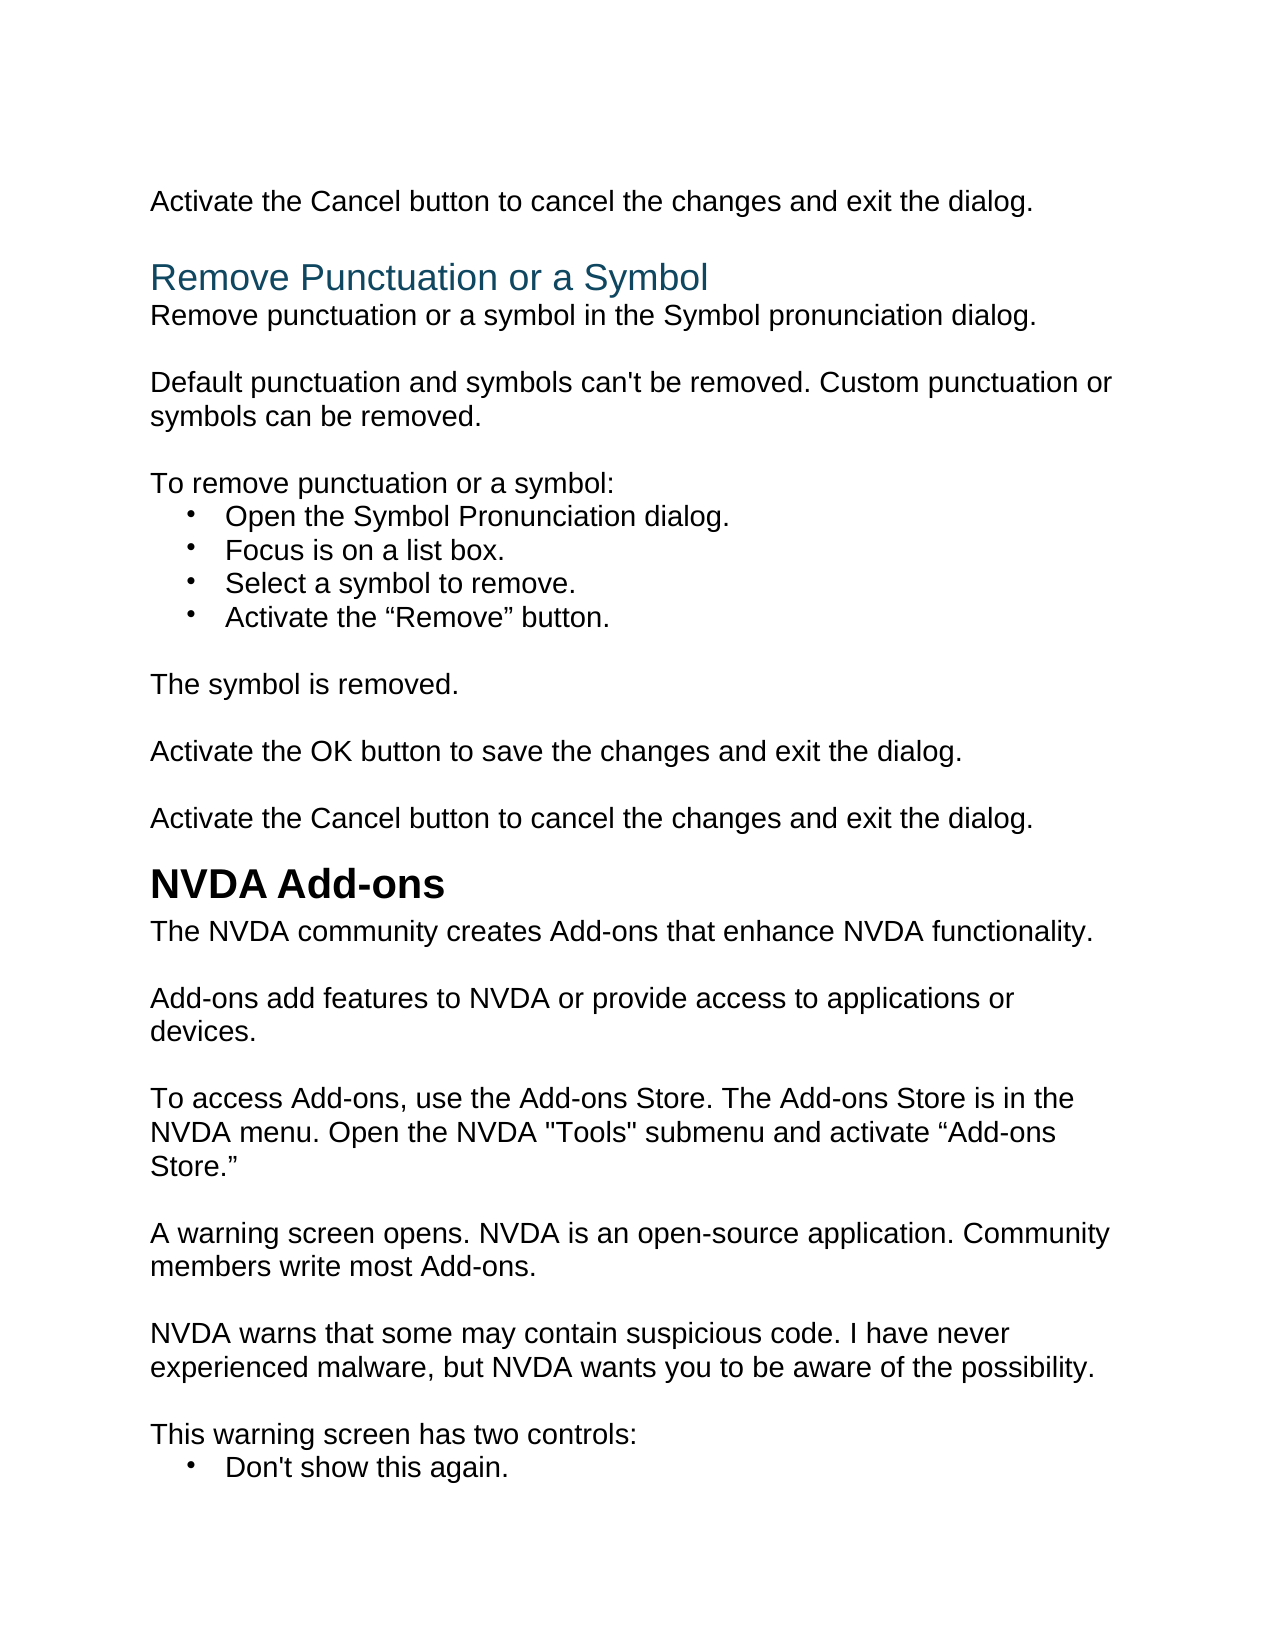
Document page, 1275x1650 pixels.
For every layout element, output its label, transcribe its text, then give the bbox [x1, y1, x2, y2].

list Don't show this again. [187, 1450, 1125, 1484]
text Activate the Cancel button to cancel the changes and exit the dialog. [150, 183, 1125, 217]
list Focus is on a list box. [187, 533, 1125, 566]
text The NVDA community creates Add-ons that enhance NVDA functionality. [150, 914, 1125, 947]
list Activate the “Remove” button. [187, 600, 1125, 633]
text Activate the Cancel button to cancel the changes and exit the dialog. [150, 801, 1125, 834]
list Select a symbol to remove. [187, 566, 1125, 600]
subtitle Remove Punctuation or a Symbol [150, 255, 1125, 298]
text NVDA warns that some may contain suspicious code. I have never experienced malware, but NVDA wants you to be aware of the possibility. [150, 1316, 1125, 1383]
text Remove punctuation or a symbol in the Symbol pronunciation dialog. [150, 298, 1125, 331]
text Activate the OK button to save the changes and exit the dialog. [150, 734, 1125, 767]
text Default punctuation and symbols can't be removed. Custom punctuation or symbols can be removed. [150, 365, 1125, 432]
list Open the Symbol Pronunciation dialog. [187, 499, 1125, 533]
subtitle NVDA Add-ons [150, 859, 1125, 907]
text Add-ons add features to NVDA or provide access to applications or devices. [150, 981, 1125, 1048]
text A warning screen opens. NVDA is an open-source application. Community members write most Add-ons. [150, 1216, 1125, 1283]
text To remove punctuation or a symbol: [150, 466, 1125, 499]
text This warning screen has two controls: [150, 1417, 1125, 1450]
text To access Add-ons, use the Add-ons Store. The Add-ons Store is in the NVDA menu. Open the NVDA "Tools" submenu and activate “Add-ons Store.” [150, 1081, 1125, 1182]
text The symbol is removed. [150, 667, 1125, 700]
